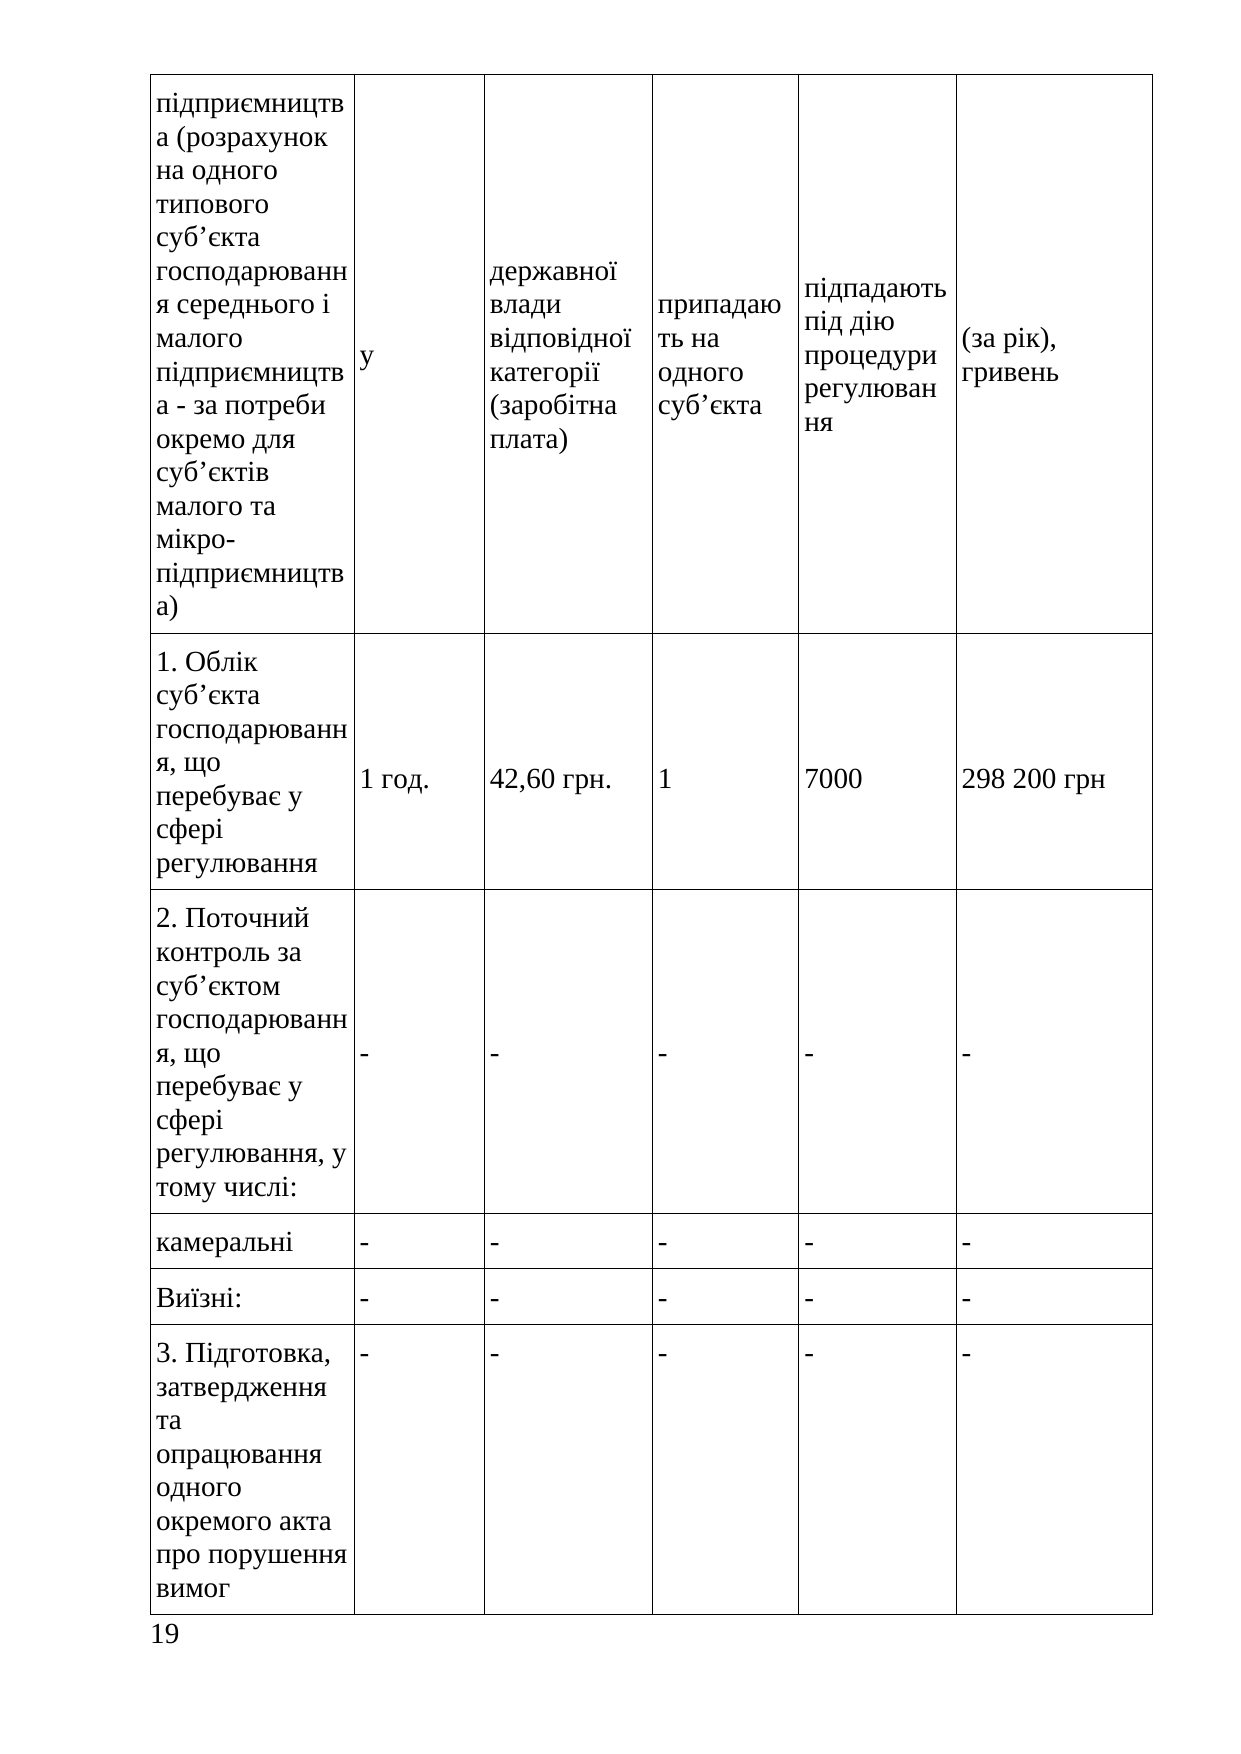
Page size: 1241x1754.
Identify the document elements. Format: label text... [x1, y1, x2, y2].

table_cell 2. Поточний контроль за суб’єктом господарювання, що перебуває у сфері регулювання, у тому числі: [151, 890, 354, 1213]
table_cell - [485, 890, 652, 1213]
table_cell - [799, 890, 956, 1213]
table_cell - [653, 1325, 798, 1614]
table_cell - [957, 1325, 1152, 1614]
table_cell - [485, 1325, 652, 1614]
table_cell - [957, 1269, 1152, 1324]
table_cell 1. Облік суб’єкта господарювання, що перебуває у сфері регулювання [151, 634, 354, 889]
table_cell - [653, 1269, 798, 1324]
table_cell 1 год. [355, 634, 484, 889]
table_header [957, 75, 1152, 632]
table_cell - [799, 1325, 956, 1614]
table_cell - [653, 890, 798, 1213]
table_cell - [957, 890, 1152, 1213]
table_cell 7000 [799, 634, 956, 889]
table_cell 1 [653, 634, 798, 889]
table_cell 298 200 грн [957, 634, 1152, 889]
table_cell Виїзні: [151, 1269, 354, 1324]
table_cell - [799, 1214, 956, 1268]
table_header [485, 75, 652, 632]
table_cell 42,60 грн. [485, 634, 652, 889]
table_cell камеральні [151, 1214, 354, 1268]
table_cell - [485, 1269, 652, 1324]
table_cell - [799, 1269, 956, 1324]
table_cell - [355, 1269, 484, 1324]
table_cell - [355, 1325, 484, 1614]
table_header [653, 75, 798, 632]
table_cell - [355, 1214, 484, 1268]
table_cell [151, 1325, 354, 1614]
table_cell - [957, 1214, 1152, 1268]
table_cell - [355, 890, 484, 1213]
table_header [799, 75, 956, 632]
table_cell - [653, 1214, 798, 1268]
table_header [355, 75, 484, 632]
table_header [151, 75, 354, 632]
table_cell - [485, 1214, 652, 1268]
